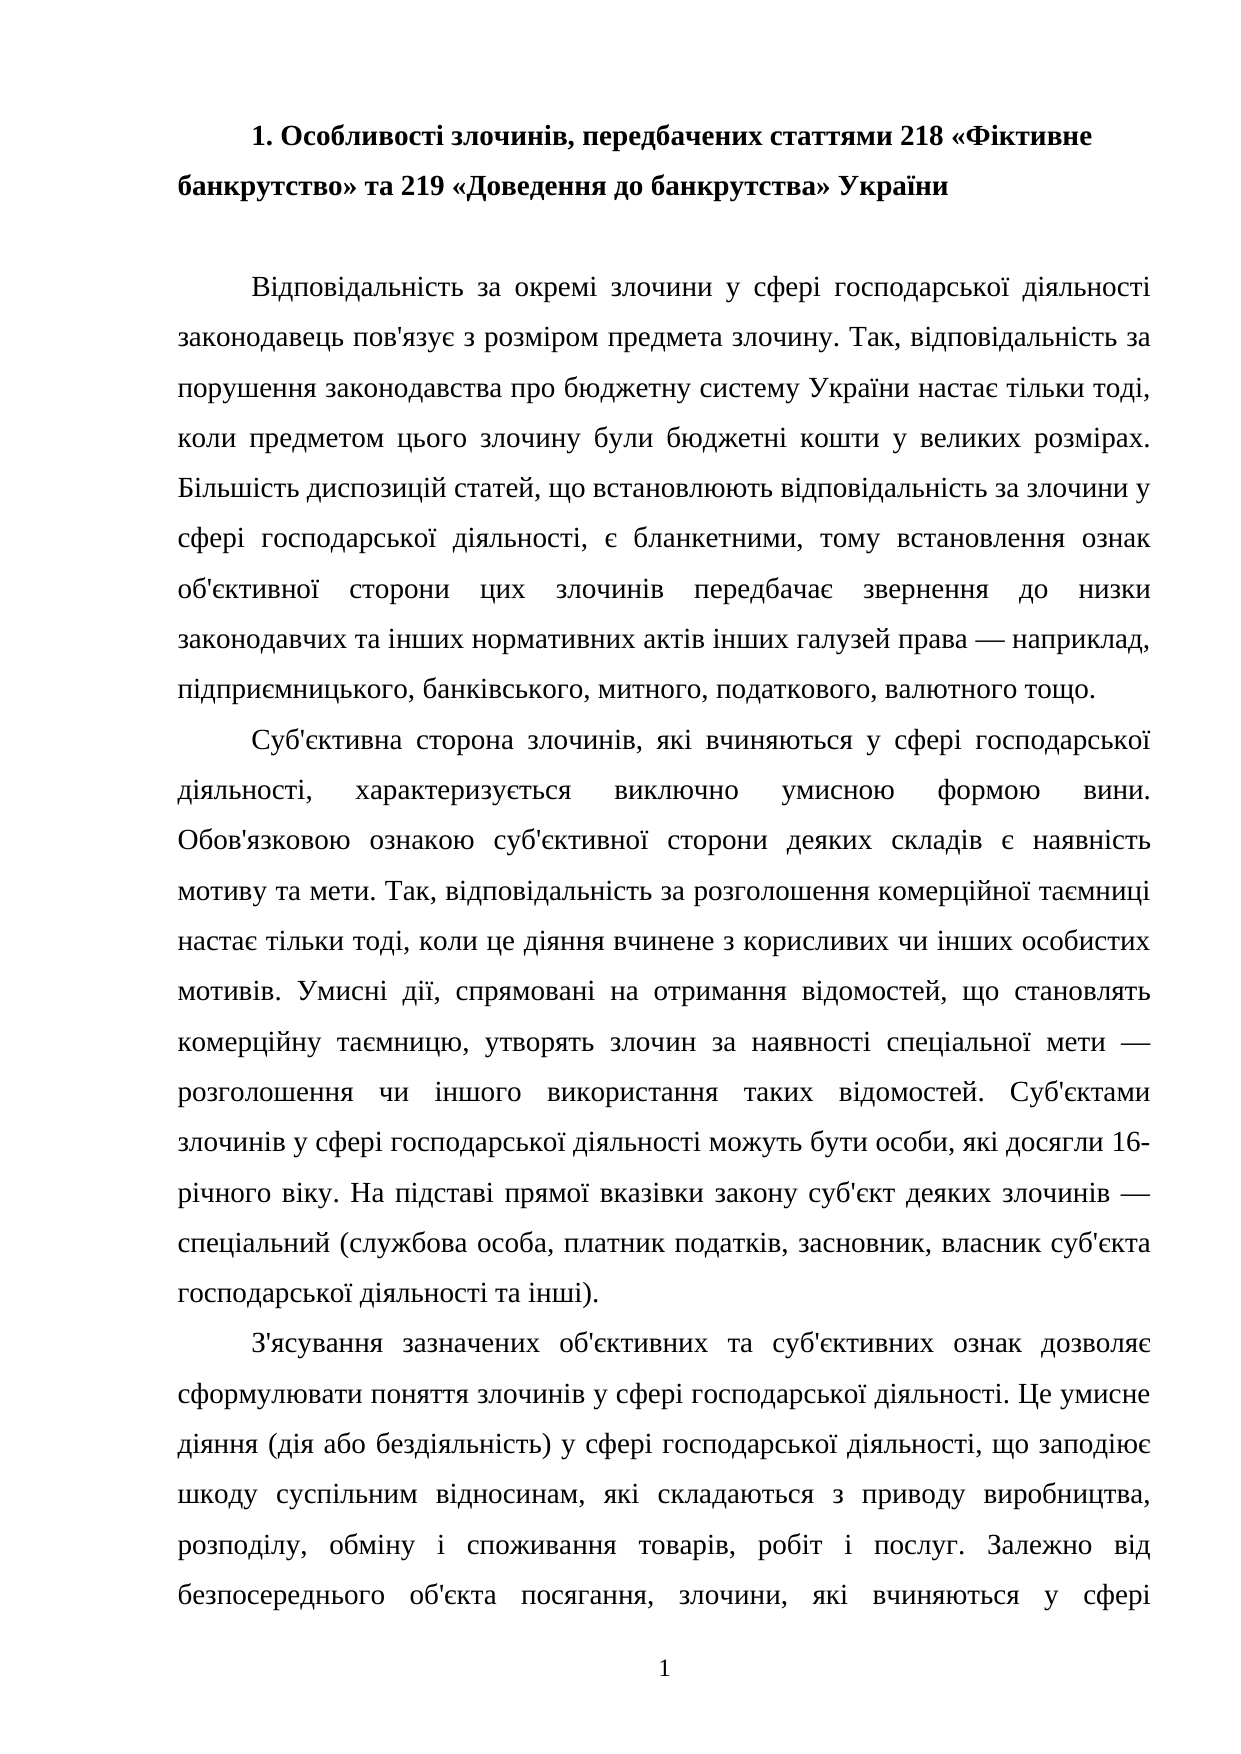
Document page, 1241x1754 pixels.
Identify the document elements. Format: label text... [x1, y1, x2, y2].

text 1. Особливості злочинів, передбачених статтями 218 «Фіктивне банкрутство» та 219 «Доведення до банкрутства» України [177, 118, 1152, 202]
text Суб'єктивна сторона злочинів, які вчиняються у сфері господарської діяльності, характеризується виключно умисною формою вини. Обов'язковою ознакою суб'єктивної сторони деяких складів є наявність мотиву та мети. Так, відповідальність за розголошення комерційної таємниці настає тільки тоді, коли це діяння вчинене з корисливих чи інших особистих мотивів. Умисні дії, спрямовані на отримання відомостей, що становлять комерційну таємницю, утворять злочин за наявності спеціальної мети — розголошення чи іншого використання таких відомостей. Суб'єктами злочинів у сфері господарської діяльності можуть бути особи, які досягли 16-річного віку. На підставі прямої вказівки закону суб'єкт деяких злочинів — спеціальний (службова особа, платник податків, засновник, власник суб'єкта господарської діяльності та інші). [177, 722, 1152, 1309]
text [177, 1326, 1152, 1611]
text Відповідальність за окремі злочини у сфері господарської діяльності законодавець пов'язує з розміром предмета злочину. Так, відповідальність за порушення законодавства про бюджетну систему України настає тільки тоді, коли предметом цього злочину були бюджетні кошти у великих розмірах. Більшість диспозицій статей, що встановлюють відповідальність за злочини у сфері господарської діяльності, є бланкетними, тому встановлення ознак об'єктивної сторони цих злочинів передбачає звернення до низки законодавчих та інших нормативних актів інших галузей права — наприклад, підприємницького, банківського, митного, податкового, валютного тощо. [177, 269, 1152, 705]
